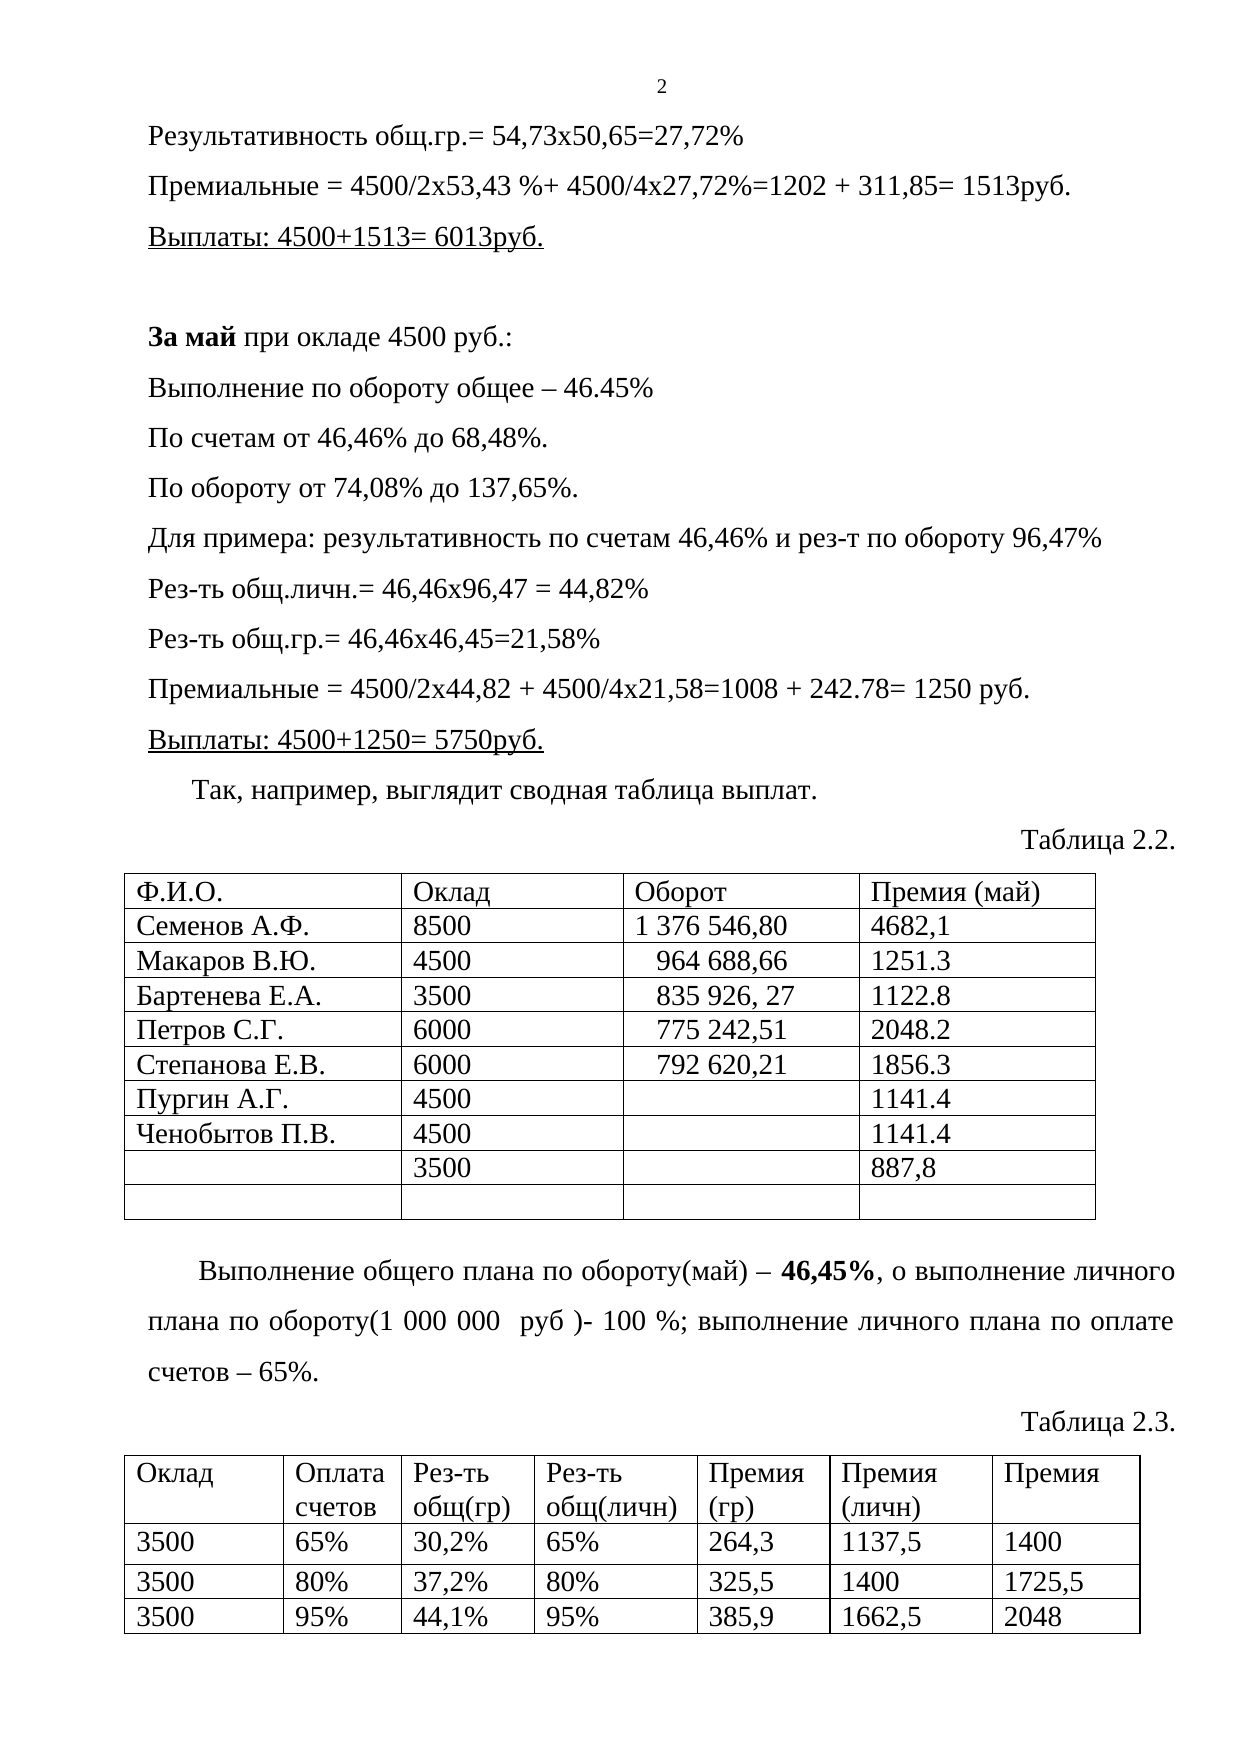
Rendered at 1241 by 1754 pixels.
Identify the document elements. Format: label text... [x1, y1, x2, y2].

table_header Оплата счетов [284, 1456, 401, 1523]
table_cell Ченобытов П.В. [125, 1116, 401, 1149]
table_cell 1 376 546,80 [624, 909, 859, 942]
table_cell [624, 1081, 859, 1115]
table_cell 4500 [402, 1081, 623, 1115]
table_header Рез-ть общ(гр) [402, 1456, 534, 1523]
table_cell [860, 1185, 1095, 1219]
table_header Ф.И.О. [125, 874, 401, 907]
table_cell 4500 [402, 943, 623, 977]
table_cell 325,5 [698, 1565, 829, 1598]
table_cell 80% [535, 1565, 697, 1598]
text Рез-ть общ.гр.= 46,46х46,45=21,58% [148, 621, 1176, 655]
table_cell 95% [535, 1599, 697, 1633]
table_cell Пургин А.Г. [125, 1081, 401, 1115]
table_cell Макаров В.Ю. [125, 943, 401, 977]
text Выплаты: 4500+1250= 5750руб. [148, 722, 1176, 755]
table_header Оклад [125, 1456, 283, 1523]
text Таблица 2.3. [148, 1404, 1176, 1438]
table_header Оборот [624, 874, 859, 907]
table_cell 65% [284, 1524, 401, 1563]
table_cell 264,3 [698, 1524, 829, 1563]
text Выполнение общего плана по обороту(май) – 46,45%, о выполнение личного плана по обороту(1 000 000 руб )- 100 %; выполнение личного плана по оплате счетов – 65%. [148, 1253, 1176, 1387]
table_cell 792 620,21 [624, 1047, 859, 1080]
table_cell Семенов А.Ф. [125, 909, 401, 942]
table_cell 1400 [831, 1565, 992, 1598]
text По обороту от 74,08% до 137,65%. [148, 470, 1176, 504]
text Рез-ть общ.личн.= 46,46х96,47 = 44,82% [148, 571, 1176, 604]
table_cell [624, 1116, 859, 1149]
text Так, например, выглядит сводная таблица выплат. [148, 772, 1176, 806]
table_cell 2048 [993, 1599, 1139, 1633]
table_cell [624, 1151, 859, 1184]
table_cell 3500 [402, 978, 623, 1011]
table_cell 3500 [125, 1565, 283, 1598]
table_cell 44,1% [402, 1599, 534, 1633]
table_cell 3500 [402, 1151, 623, 1184]
table_cell 2048.2 [860, 1012, 1095, 1046]
table_cell 3500 [125, 1599, 283, 1633]
table_cell 6000 [402, 1047, 623, 1080]
table_header Премия (личн) [831, 1456, 992, 1523]
table_cell 835 926, 27 [624, 978, 859, 1011]
table_cell 1725,5 [993, 1565, 1139, 1598]
table_cell 1122.8 [860, 978, 1095, 1011]
text Таблица 2.2. [148, 822, 1176, 856]
table_cell 964 688,66 [624, 943, 859, 977]
text За май при окладе 4500 руб.: [148, 319, 1176, 353]
table_cell 4500 [402, 1116, 623, 1149]
table_cell 37,2% [402, 1565, 534, 1598]
table_cell 1141.4 [860, 1081, 1095, 1115]
table_cell 4682,1 [860, 909, 1095, 942]
table_cell 887,8 [860, 1151, 1095, 1184]
text По счетам от 46,46% до 68,48%. [148, 420, 1176, 453]
table_cell 1400 [993, 1524, 1139, 1563]
table_cell 1856.3 [860, 1047, 1095, 1080]
table_header Премия (май) [860, 874, 1095, 907]
text Премиальные = 4500/2х53,43 %+ 4500/4х27,72%=1202 + 311,85= 1513руб. [148, 168, 1176, 202]
table_cell 30,2% [402, 1524, 534, 1563]
table_cell [125, 1185, 401, 1219]
text Для примера: результативность по счетам 46,46% и рез-т по обороту 96,47% [148, 521, 1176, 554]
table_cell 80% [284, 1565, 401, 1598]
table_cell Бартенева Е.А. [125, 978, 401, 1011]
table_cell 1662,5 [831, 1599, 992, 1633]
table_cell [125, 1151, 401, 1184]
table_cell 3500 [125, 1524, 283, 1563]
text Выплаты: 4500+1513= 6013руб. [148, 219, 1176, 252]
table_cell 775 242,51 [624, 1012, 859, 1046]
table_header Рез-ть общ(личн) [535, 1456, 697, 1523]
table_cell 1137,5 [831, 1524, 992, 1563]
table_cell 65% [535, 1524, 697, 1563]
table_cell 1141.4 [860, 1116, 1095, 1149]
text Премиальные = 4500/2х44,82 + 4500/4х21,58=1008 + 242.78= 1250 руб. [148, 672, 1176, 705]
table_cell 1251.3 [860, 943, 1095, 977]
table_header Премия (гр) [698, 1456, 829, 1523]
table_cell 385,9 [698, 1599, 829, 1633]
table_header Премия [993, 1456, 1139, 1523]
table_cell Степанова Е.В. [125, 1047, 401, 1080]
table_header Оклад [402, 874, 623, 907]
table_cell [402, 1185, 623, 1219]
text Выполнение по обороту общее – 46.45% [148, 370, 1176, 403]
text Результативность общ.гр.= 54,73х50,65=27,72% [148, 118, 1176, 152]
table_cell 8500 [402, 909, 623, 942]
table_cell [624, 1185, 859, 1219]
table_cell 95% [284, 1599, 401, 1633]
table_cell 6000 [402, 1012, 623, 1046]
table_cell Петров С.Г. [125, 1012, 401, 1046]
